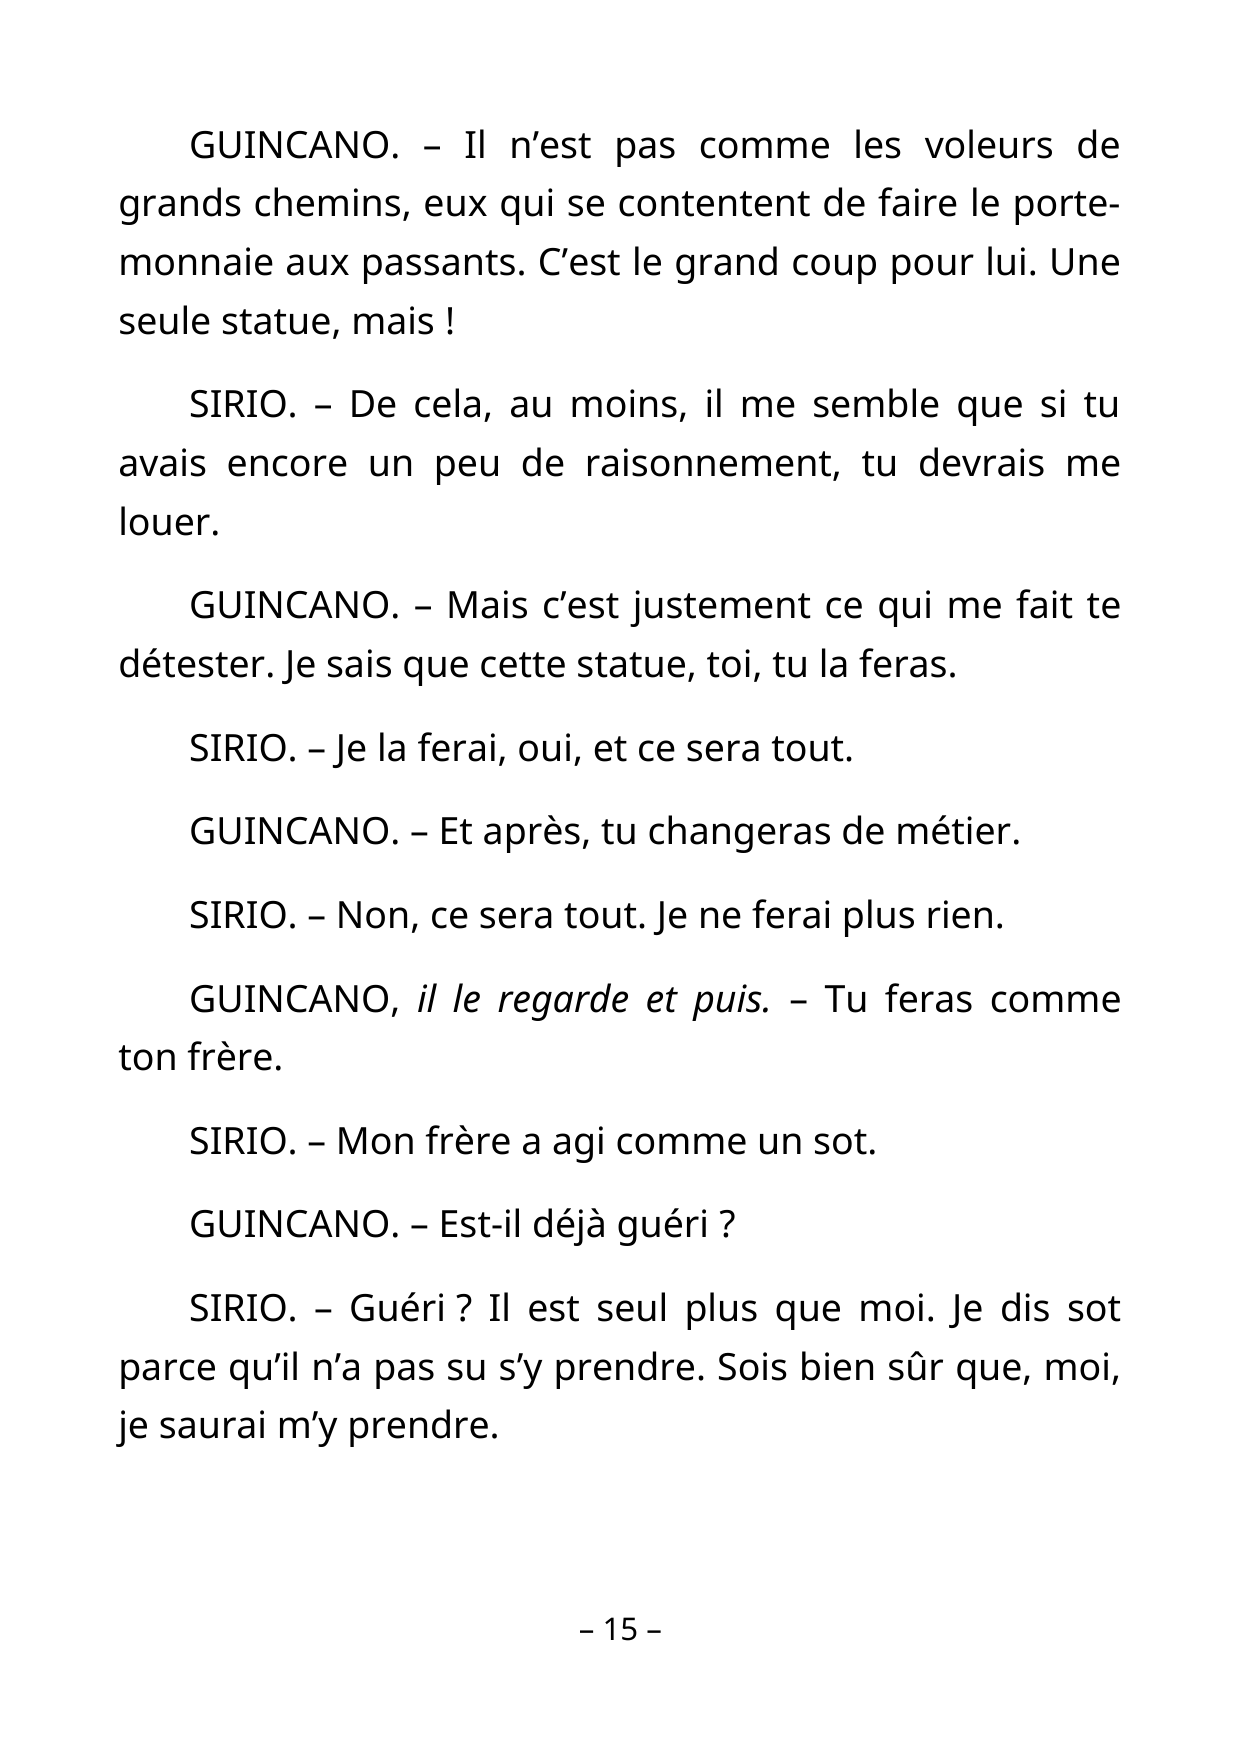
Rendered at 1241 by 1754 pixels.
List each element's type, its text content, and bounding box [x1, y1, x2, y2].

text GUINCANO. – Et après, tu changeras de métier. [118, 804, 1122, 856]
text GUINCANO. – Il n’est pas comme les voleurs de grands chemins, eux qui se contentent de faire le porte-monnaie aux passants. C’est le grand coup pour lui. Une seule statue, mais ! [118, 118, 1122, 345]
text GUINCANO. – Est-il déjà guéri ? [118, 1198, 1122, 1249]
text SIRIO. – Mon frère a agi comme un sot. [118, 1114, 1122, 1165]
text SIRIO. – Guéri ? Il est seul plus que moi. Je dis sot parce qu’il n’a pas su s’y prendre. Sois bien sûr que, moi, je saurai m’y prendre. [118, 1281, 1122, 1450]
text SIRIO. – De cela, au moins, il me semble que si tu avais encore un peu de raisonnement, tu devrais me louer. [118, 378, 1122, 546]
text SIRIO. – Non, ce sera tout. Je ne ferai plus rien. [118, 888, 1122, 939]
text GUINCANO, il le regarde et puis. – Tu feras comme ton frère. [118, 972, 1122, 1082]
text SIRIO. – Je la ferai, oui, et ce sera tout. [118, 721, 1122, 772]
text GUINCANO. – Mais c’est justement ce qui me fait te détester. Je sais que cette statue, toi, tu la feras. [118, 579, 1122, 688]
